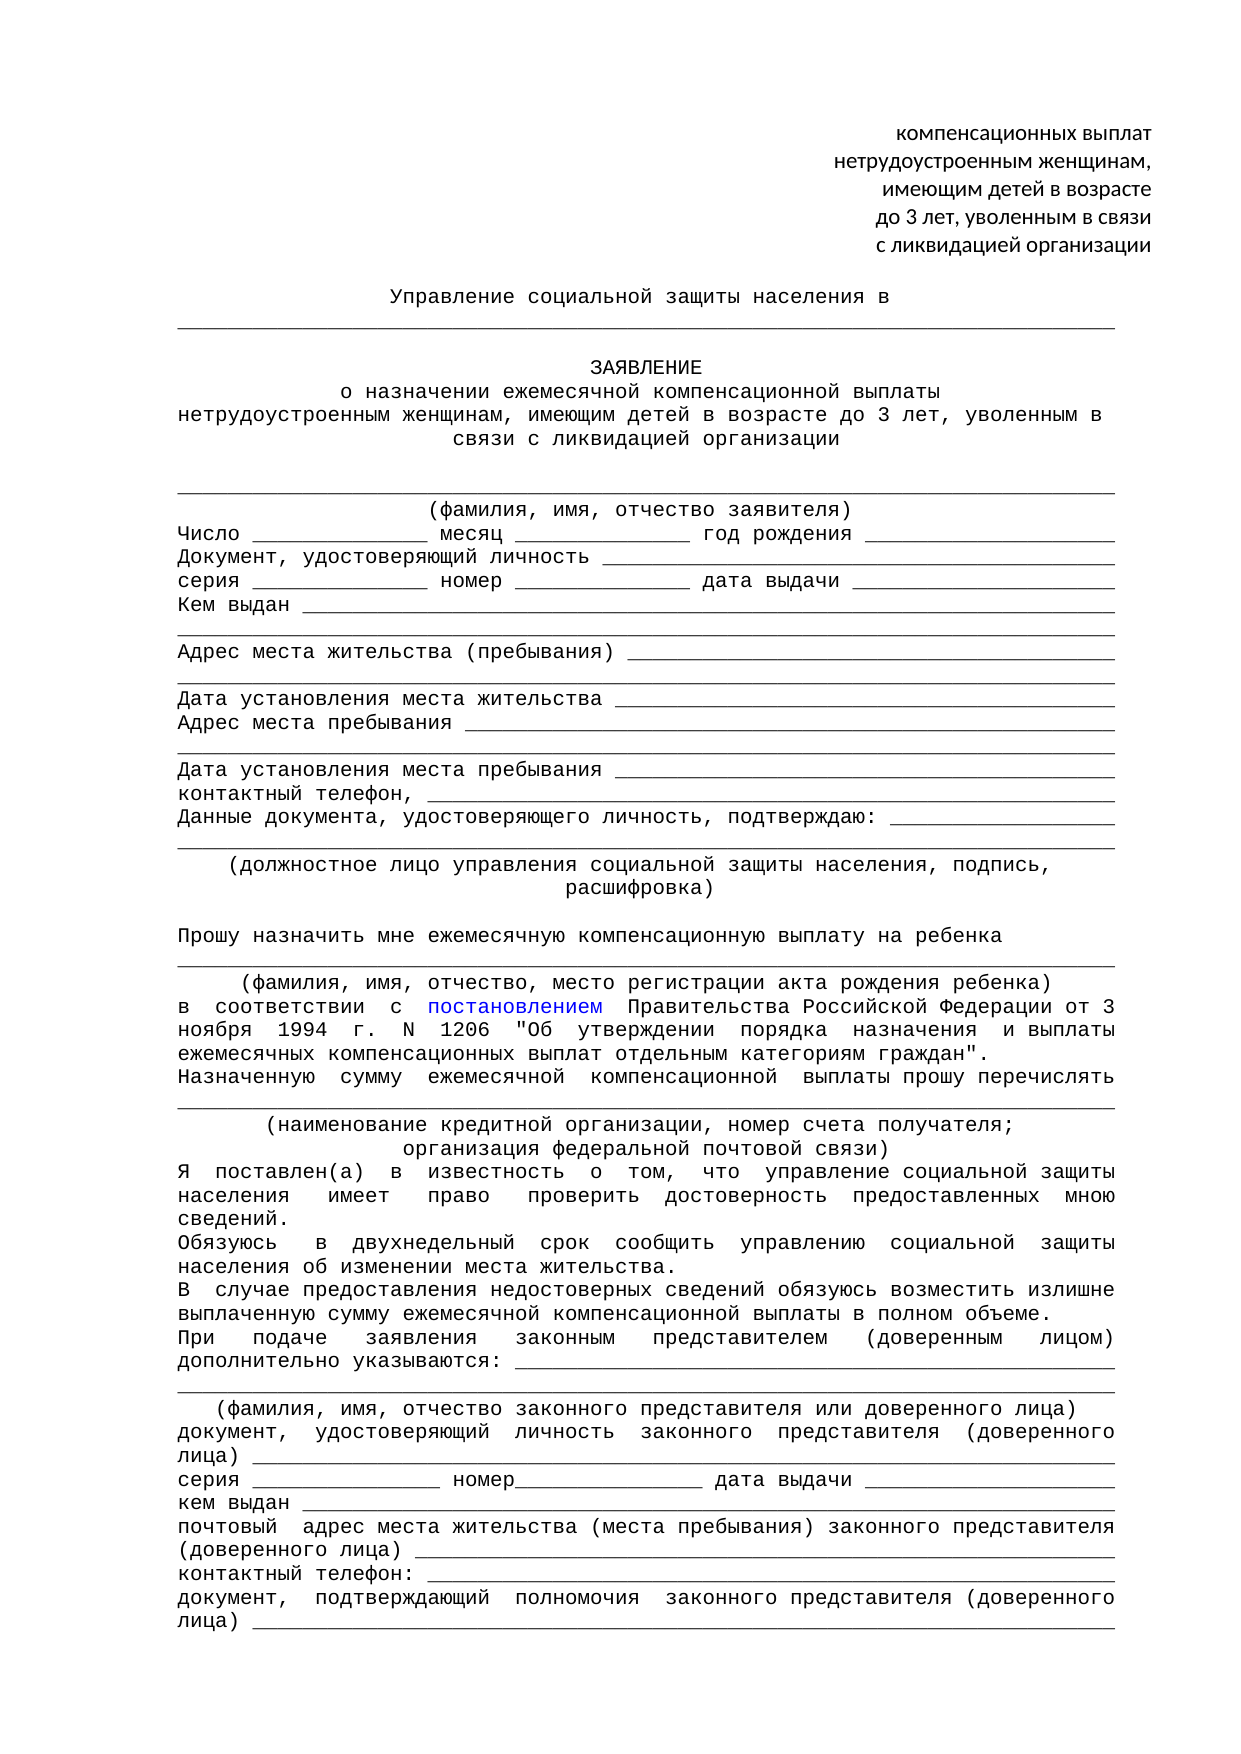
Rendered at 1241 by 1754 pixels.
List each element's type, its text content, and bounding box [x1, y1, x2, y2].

text Назначенную сумму ежемесячной компенсационной выплаты прошу перечислять [177, 1067, 1152, 1090]
text почтовый адрес места жительства (места пребывания) законного представителя [177, 1516, 1152, 1539]
text Кем выдан _________________________________________________________________ [177, 594, 1152, 617]
text о назначении ежемесячной компенсационной выплаты [177, 381, 1152, 404]
text При подаче заявления законным представителем (доверенным лицом) [177, 1327, 1152, 1350]
text нетрудоустроенным женщинам, имеющим детей в возрасте до 3 лет, уволенным в [177, 404, 1152, 428]
text (фамилия, имя, отчество законного представителя или доверенного лица) [177, 1398, 1152, 1421]
text контактный телефон, _______________________________________________________ [177, 783, 1152, 806]
text серия _______________ номер_______________ дата выдачи ____________________ [177, 1468, 1152, 1492]
text ЗАЯВЛЕНИЕ [177, 357, 1152, 381]
text документ, подтверждающий полномочия законного представителя (доверенного [177, 1587, 1152, 1610]
text Прошу назначить мне ежемесячную компенсационную выплату на ребенка [177, 925, 1152, 948]
text ___________________________________________________________________________ [177, 664, 1152, 688]
text расшифровка) [177, 877, 1152, 901]
text (наименование кредитной организации, номер счета получателя; [177, 1114, 1152, 1137]
text ___________________________________________________________________________ [177, 948, 1152, 972]
text контактный телефон: _______________________________________________________ [177, 1563, 1152, 1587]
text Документ, удостоверяющий личность _________________________________________ [177, 546, 1152, 570]
text связи с ликвидацией организации [177, 428, 1152, 452]
text Дата установления места жительства ________________________________________ [177, 688, 1152, 712]
text ___________________________________________________________________________ [177, 475, 1152, 499]
text Адрес места пребывания ____________________________________________________ [177, 712, 1152, 736]
text кем выдан _________________________________________________________________ [177, 1492, 1152, 1516]
text лица) _____________________________________________________________________ [177, 1445, 1152, 1468]
text Я поставлен(а) в известность о том, что управление социальной защиты [177, 1161, 1152, 1185]
text в соответствии с постановлением Правительства Российской Федерации от 3 [177, 996, 1152, 1019]
text ноября 1994 г. N 1206 "Об утверждении порядка назначения и выплаты [177, 1019, 1152, 1043]
text Данные документа, удостоверяющего личность, подтверждаю: __________________ [177, 806, 1152, 830]
text (должностное лицо управления социальной защиты населения, подпись, [177, 854, 1152, 877]
text имеющим детей в возрасте [177, 174, 1152, 202]
text Дата установления места пребывания ________________________________________ [177, 759, 1152, 783]
text (фамилия, имя, отчество, место регистрации акта рождения ребенка) [177, 972, 1152, 996]
text Управление социальной защиты населения в [177, 286, 1152, 310]
text до 3 лет, уволенным в связи [177, 202, 1152, 230]
text В случае предоставления недостоверных сведений обязуюсь возместить излишне [177, 1279, 1152, 1303]
text ___________________________________________________________________________ [177, 830, 1152, 854]
text документ, удостоверяющий личность законного представителя (доверенного [177, 1421, 1152, 1445]
text организация федеральной почтовой связи) [177, 1137, 1152, 1161]
text населения имеет право проверить достоверность предоставленных мною [177, 1185, 1152, 1208]
text выплаченную сумму ежемесячной компенсационной выплаты в полном объеме. [177, 1303, 1152, 1327]
text лица) _____________________________________________________________________ [177, 1610, 1152, 1634]
text (доверенного лица) ________________________________________________________ [177, 1539, 1152, 1563]
text компенсационных выплат [177, 118, 1152, 146]
text ежемесячных компенсационных выплат отдельным категориям граждан". [177, 1043, 1152, 1067]
text населения об изменении места жительства. [177, 1256, 1152, 1279]
text ___________________________________________________________________________ [177, 736, 1152, 759]
text Обязуюсь в двухнедельный срок сообщить управлению социальной защиты [177, 1232, 1152, 1256]
text Число ______________ месяц ______________ год рождения ____________________ [177, 523, 1152, 546]
text ___________________________________________________________________________ [177, 310, 1152, 333]
text серия ______________ номер ______________ дата выдачи _____________________ [177, 570, 1152, 594]
text нетрудоустроенным женщинам, [177, 146, 1152, 174]
text Адрес места жительства (пребывания) _______________________________________ [177, 641, 1152, 664]
text ___________________________________________________________________________ [177, 1374, 1152, 1398]
text ___________________________________________________________________________ [177, 617, 1152, 641]
text ___________________________________________________________________________ [177, 1090, 1152, 1114]
text с ликвидацией организации [177, 230, 1152, 258]
text сведений. [177, 1208, 1152, 1232]
text дополнительно указываются: ________________________________________________ [177, 1350, 1152, 1374]
text (фамилия, имя, отчество заявителя) [177, 499, 1152, 523]
